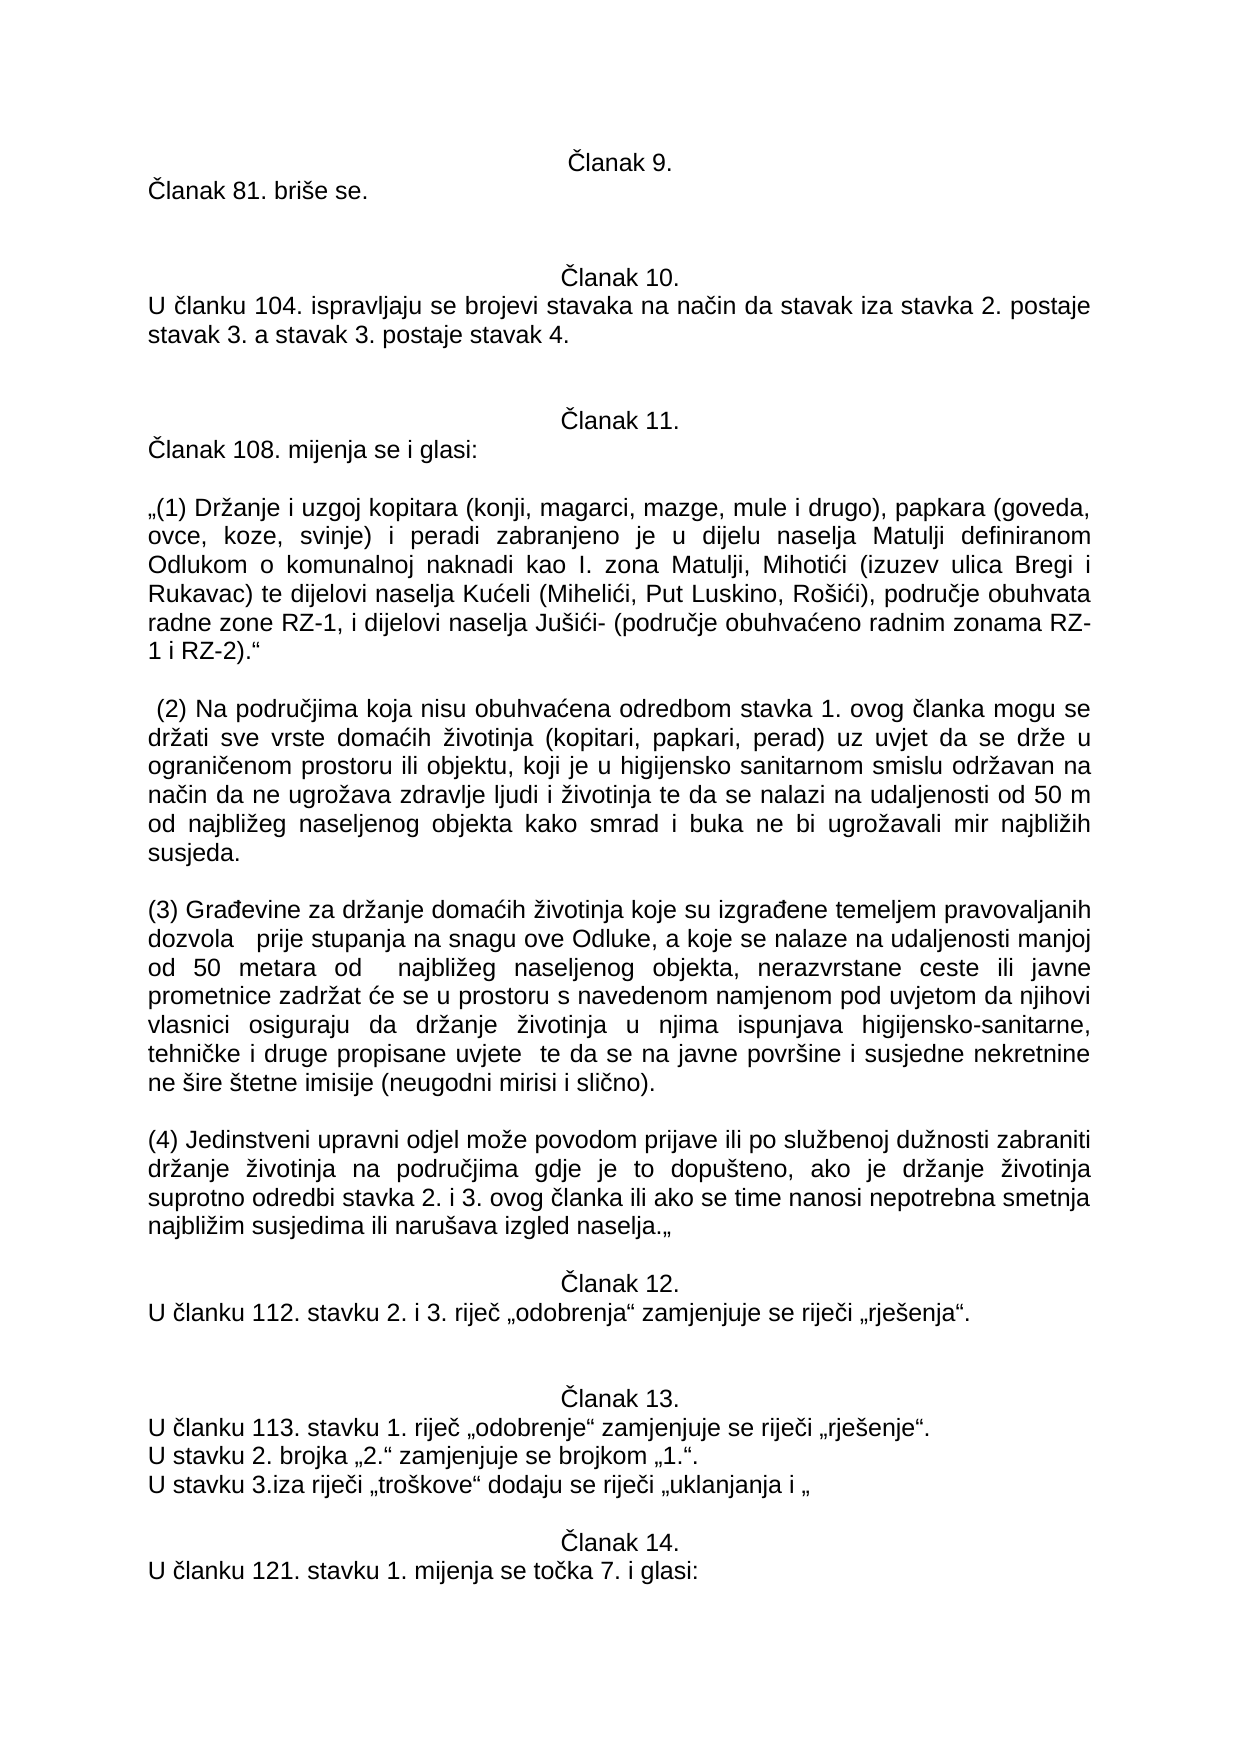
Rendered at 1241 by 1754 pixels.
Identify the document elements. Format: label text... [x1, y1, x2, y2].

text Članak 10. [148, 263, 1093, 291]
text (4) Jedinstveni upravni odjel može povodom prijave ili po službenoj dužnosti zabraniti držanje životinja na područjima gdje je to dopušteno, ako je držanje životinja suprotno odredbi stavka 2. i 3. ovog članka ili ako se time nanosi nepotrebna smetnja najbližim susjedima ili narušava izgled naselja.„ [148, 1125, 1093, 1240]
list „(1) Držanje i uzgoj kopitara (konji, magarci, mazge, mule i drugo), papkara (goveda, ovce, koze, svinje) i peradi zabranjeno je u dijelu naselja Matulji definiranom Odlukom o komunalnoj naknadi kao I. zona Matulji, Mihotići (izuzev ulica Bregi i Rukavac) te dijelovi naselja Kućeli (Mihelići, Put Luskino, Rošići), područje obuhvata radne zone RZ-1, i dijelovi naselja Jušići- (područje obuhvaćeno radnim zonama RZ-1 i RZ-2).“ [148, 493, 1093, 665]
text U članku 121. stavku 1. mijenja se točka 7. i glasi: [148, 1556, 1093, 1585]
text U članku 113. stavku 1. riječ „odobrenje“ zamjenjuje se riječi „rješenje“. [148, 1413, 1093, 1441]
text Članak 108. mijenja se i glasi: [148, 435, 1093, 464]
text Članak 11. [148, 406, 1093, 435]
text Članak 14. [148, 1528, 1093, 1556]
text U stavku 3.iza riječi „troškove“ dodaju se riječi „uklanjanja i „ [148, 1470, 1093, 1499]
text U članku 104. ispravljaju se brojevi stavaka na način da stavak iza stavka 2. postaje stavak 3. a stavak 3. postaje stavak 4. [148, 291, 1093, 349]
text Članak 12. [148, 1269, 1093, 1298]
text U članku 112. stavku 2. i 3. riječ „odobrenja“ zamjenjuje se riječi „rješenja“. [148, 1298, 1093, 1326]
text Članak 13. [148, 1384, 1093, 1413]
text Članak 81. briše se. [148, 176, 1093, 205]
text (2) Na područjima koja nisu obuhvaćena odredbom stavka 1. ovog članka mogu se držati sve vrste domaćih životinja (kopitari, papkari, perad) uz uvjet da se drže u ograničenom prostoru ili objektu, koji je u higijensko sanitarnom smislu održavan na način da ne ugrožava zdravlje ljudi i životinja te da se nalazi na udaljenosti od 50 m od najbližeg naseljenog objekta kako smrad i buka ne bi ugrožavali mir najbližih susjeda. [148, 694, 1093, 866]
text U stavku 2. brojka „2.“ zamjenjuje se brojkom „1.“. [148, 1441, 1093, 1470]
text (3) Građevine za držanje domaćih životinja koje su izgrađene temeljem pravovaljanih dozvola prije stupanja na snagu ove Odluke, a koje se nalaze na udaljenosti manjoj od 50 metara od najbližeg naseljenog objekta, nerazvrstane ceste ili javne prometnice zadržat će se u prostoru s navedenom namjenom pod uvjetom da njihovi vlasnici osiguraju da držanje životinja u njima ispunjava higijensko-sanitarne, tehničke i druge propisane uvjete te da se na javne površine i susjedne nekretnine ne šire štetne imisije (neugodni mirisi i slično). [148, 895, 1093, 1096]
text Članak 9. [148, 148, 1093, 176]
